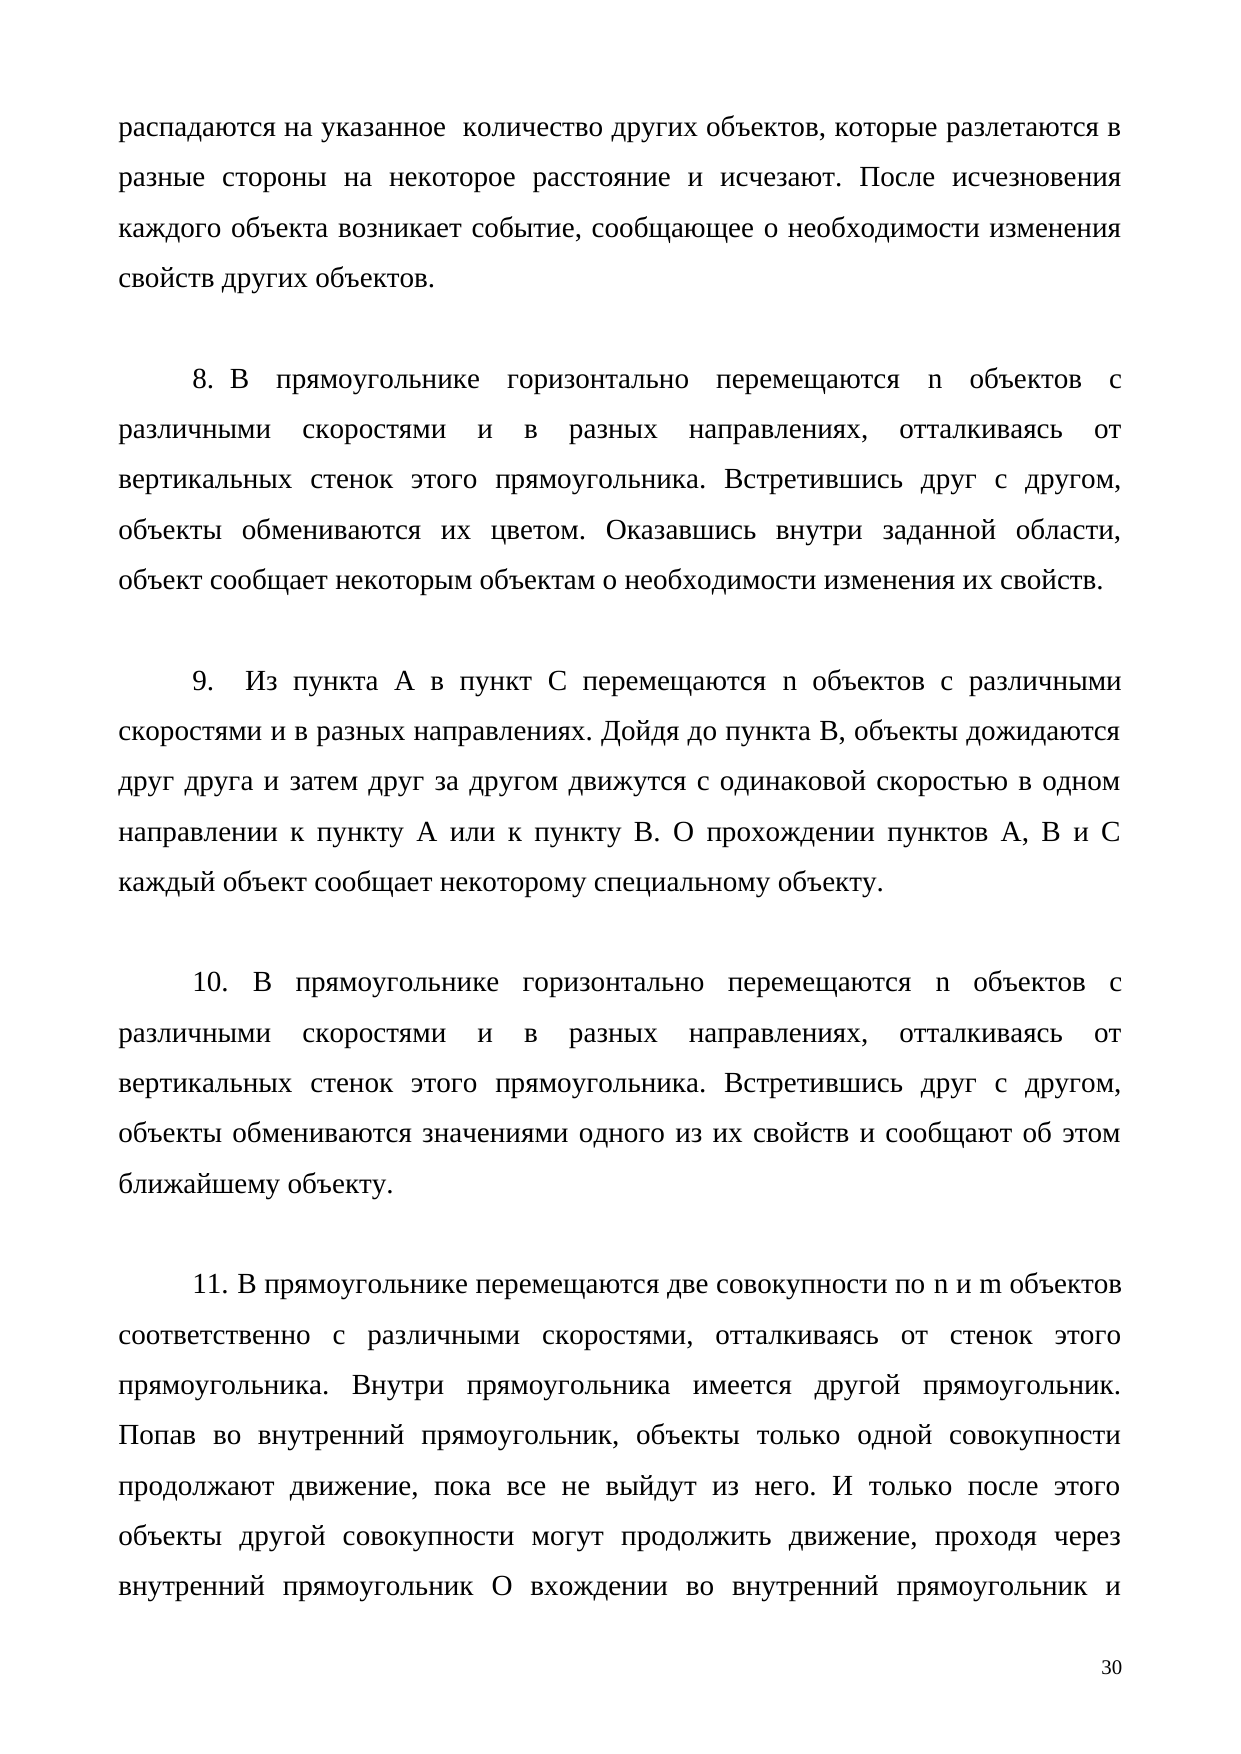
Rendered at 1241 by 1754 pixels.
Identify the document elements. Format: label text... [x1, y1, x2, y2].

list Из пункта А в пункт С перемещаются n объектов с различными скоростями и в разных направлениях. Дойдя до пункта В, объекты дожидаются друг друга и затем друг за другом движутся с одинаковой скоростью в одном направлении к пункту А или к пункту В. О прохождении пунктов А, В и С каждый объект сообщает некоторому специальному объекту. [118, 663, 1122, 897]
list В прямоугольнике горизонтально перемещаются n объектов с различными скоростями и в разных направлениях, отталкиваясь от вертикальных стенок этого прямоугольника. Встретившись друг с другом, объекты обмениваются значениями одного из их свойств и сообщают об этом ближайшему объекту. [118, 964, 1122, 1199]
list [118, 109, 1122, 294]
list В прямоугольнике горизонтально перемещаются n объектов с различными скоростями и в разных направлениях, отталкиваясь от вертикальных стенок этого прямоугольника. Встретившись друг с другом, объекты обмениваются их цветом. Оказавшись внутри заданной области, объект сообщает некоторым объектам о необходимости изменения их свойств. [118, 361, 1122, 596]
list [118, 1266, 1122, 1602]
